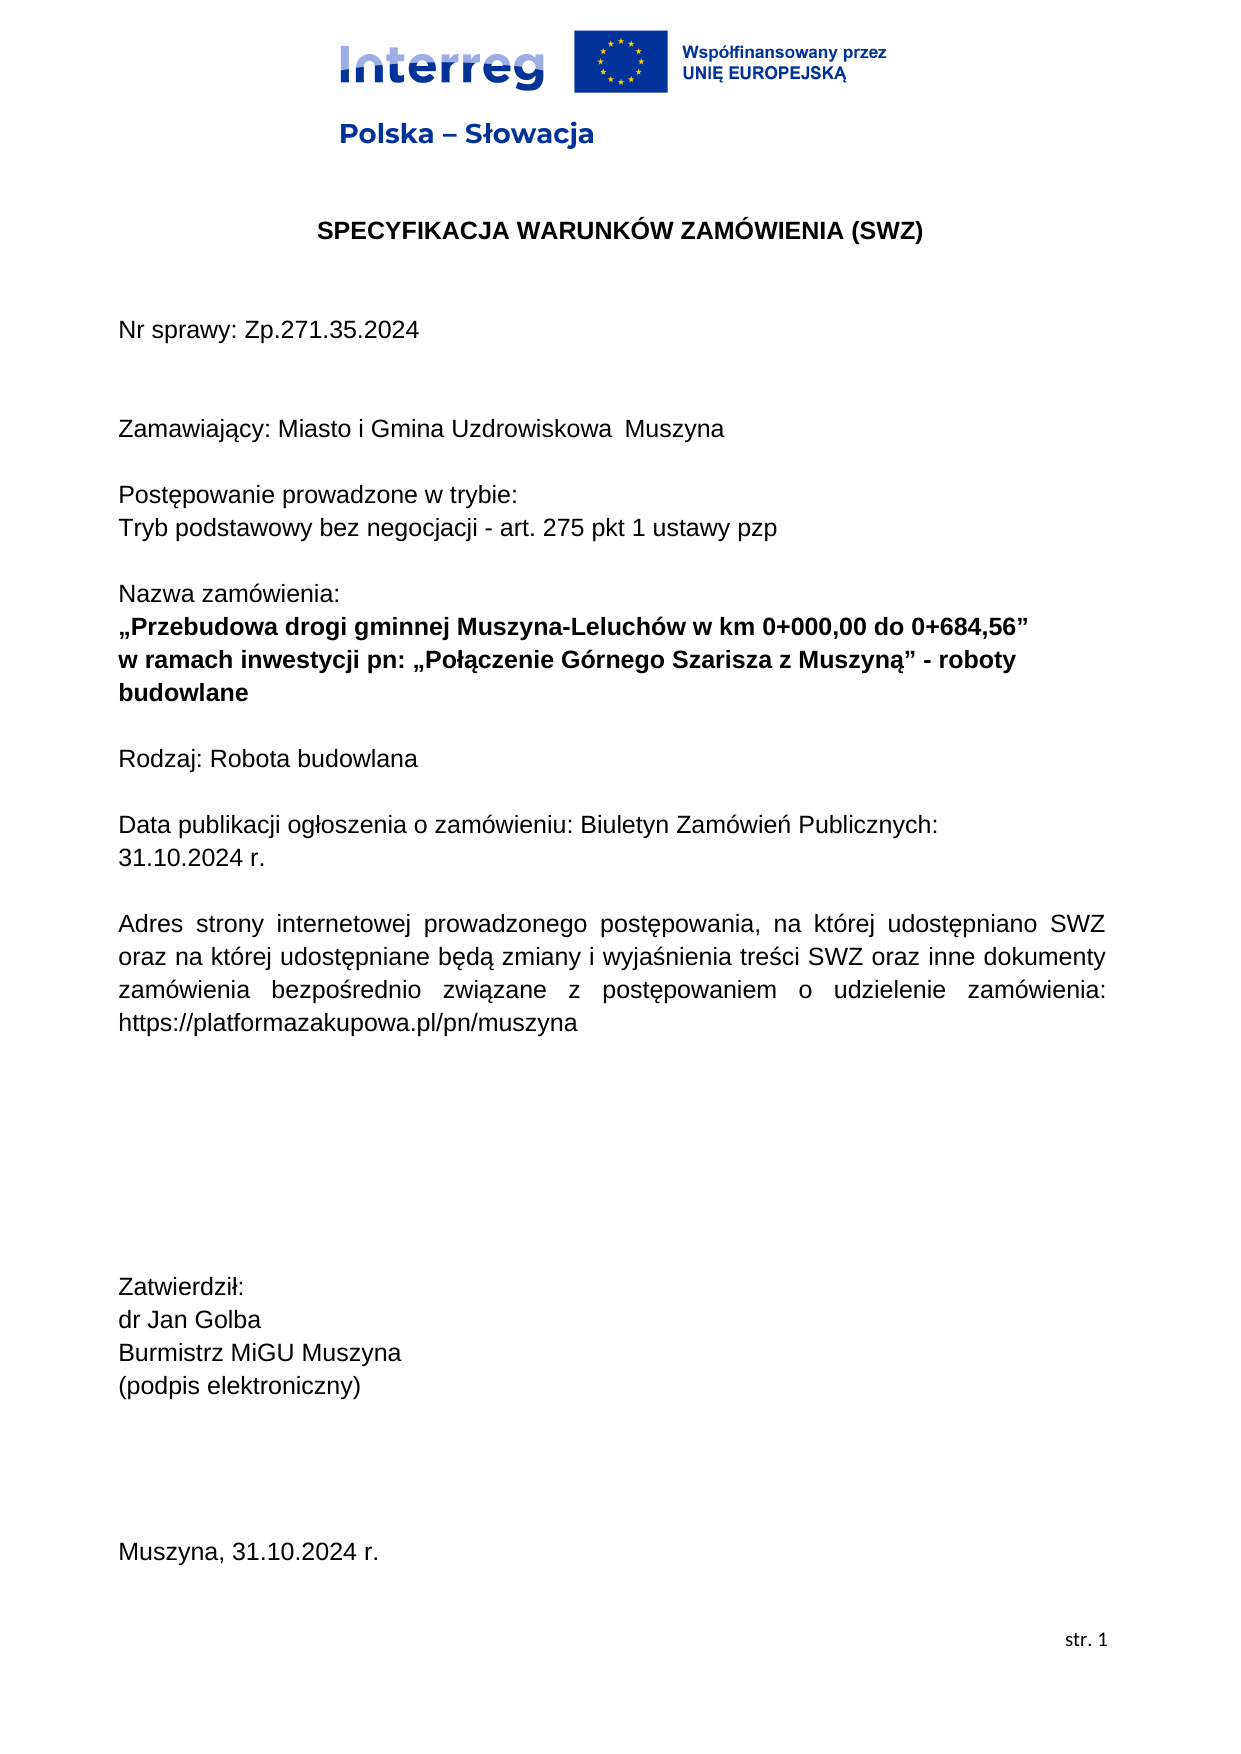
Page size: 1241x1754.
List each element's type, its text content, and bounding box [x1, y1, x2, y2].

text Adres strony internetowej prowadzonego postępowania, na której udostępniano SWZ oraz na której udostępniane będą zmiany i wyjaśnienia treści SWZ oraz inne dokumenty zamówienia bezpośrednio związane z postępowaniem o udzielenie zamówienia: https://platformazakupowa.pl/pn/muszyna [118, 909, 1107, 1037]
text Data publikacji ogłoszenia o zamówieniu: Biuletyn Zamówień Publicznych: [118, 810, 1107, 839]
text Muszyna, 31.10.2024 r. [118, 1536, 1107, 1565]
text Zatwierdził: [118, 1272, 1107, 1301]
text Rodzaj: Robota budowlana [118, 744, 1107, 773]
text Postępowanie prowadzone w trybie: [118, 480, 1107, 508]
text „Przebudowa drogi gminnej Muszyna-Leluchów w km 0+000,00 do 0+684,56” w ramach inwestycji pn: „Połączenie Górnego Szarisza z Muszyną” - roboty budowlane [118, 612, 1107, 707]
picture [309, 0, 917, 183]
text Nazwa zamówienia: [118, 579, 1107, 608]
text Burmistrz MiGU Muszyna [118, 1338, 1107, 1367]
text 31.10.2024 r. [118, 843, 1107, 872]
text SPECYFIKACJA WARUNKÓW ZAMÓWIENIA (SWZ) [133, 216, 1107, 244]
text Nr sprawy: Zp.271.35.2024 [118, 315, 1107, 343]
text Zamawiający: Miasto i Gmina Uzdrowiskowa Muszyna [118, 414, 1107, 442]
text Tryb podstawowy bez negocjacji - art. 275 pkt 1 ustawy pzp [118, 513, 1107, 542]
text dr Jan Golba [118, 1305, 1107, 1334]
text (podpis elektroniczny) [118, 1371, 1107, 1400]
